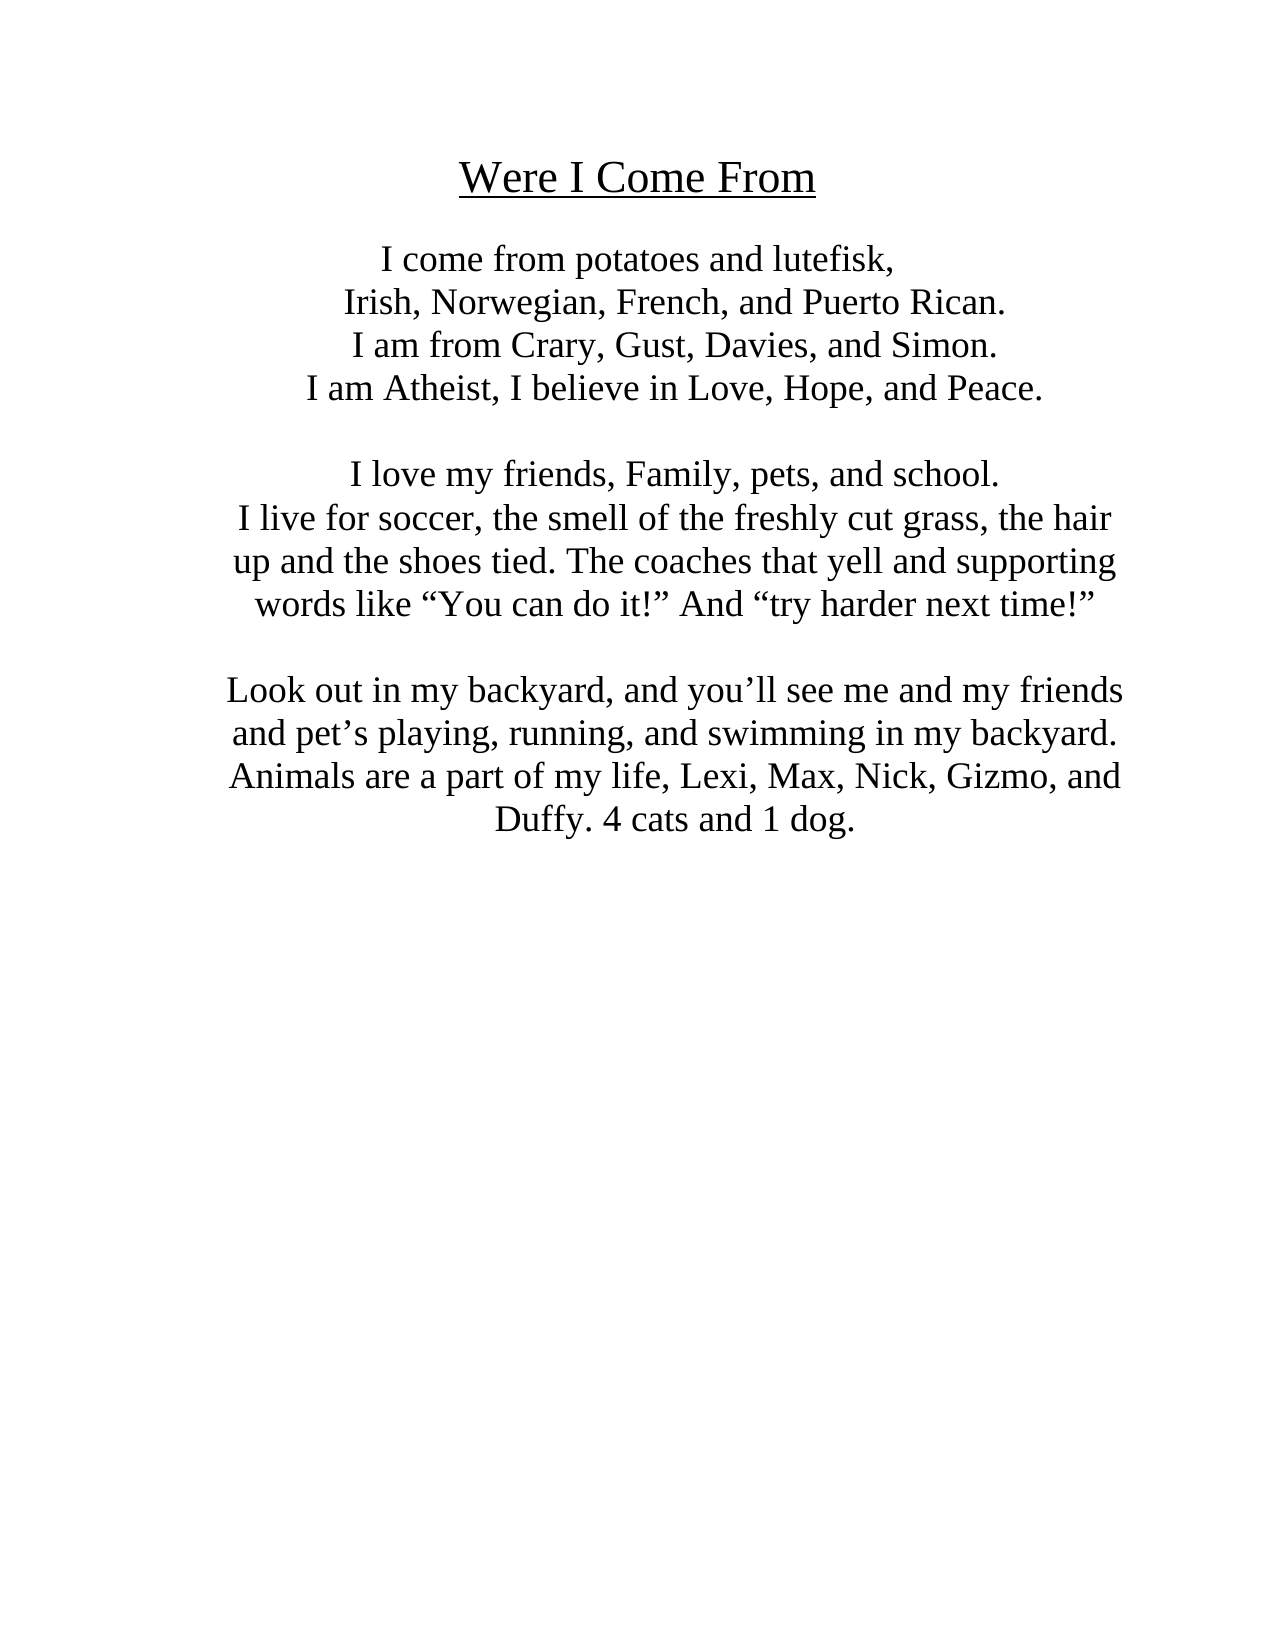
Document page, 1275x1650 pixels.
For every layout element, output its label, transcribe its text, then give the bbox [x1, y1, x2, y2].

list I live for soccer, the smell of the freshly cut grass, the hair up and the shoes tied. The coaches that yell and supporting words like “You can do it!” And “try harder next time!” [225, 495, 1125, 624]
list I am from Crary, Gust, Davies, and Simon. [225, 322, 1125, 366]
list I love my friends, Family, pets, and school. [225, 452, 1125, 495]
list Animals are a part of my life, Lexi, Max, Nick, Gizmo, and Duffy. 4 cats and 1 dog. [225, 754, 1125, 840]
list I am Atheist, I believe in Love, Hope, and Peace. [225, 366, 1125, 409]
list Look out in my backyard, and you’ll see me and my friends and pet’s playing, running, and swimming in my backyard. [225, 667, 1125, 754]
text Were I Come From [150, 150, 1125, 203]
text I come from potatoes and lutefisk, [150, 236, 1125, 279]
list Irish, Norwegian, French, and Puerto Rican. [225, 279, 1125, 322]
